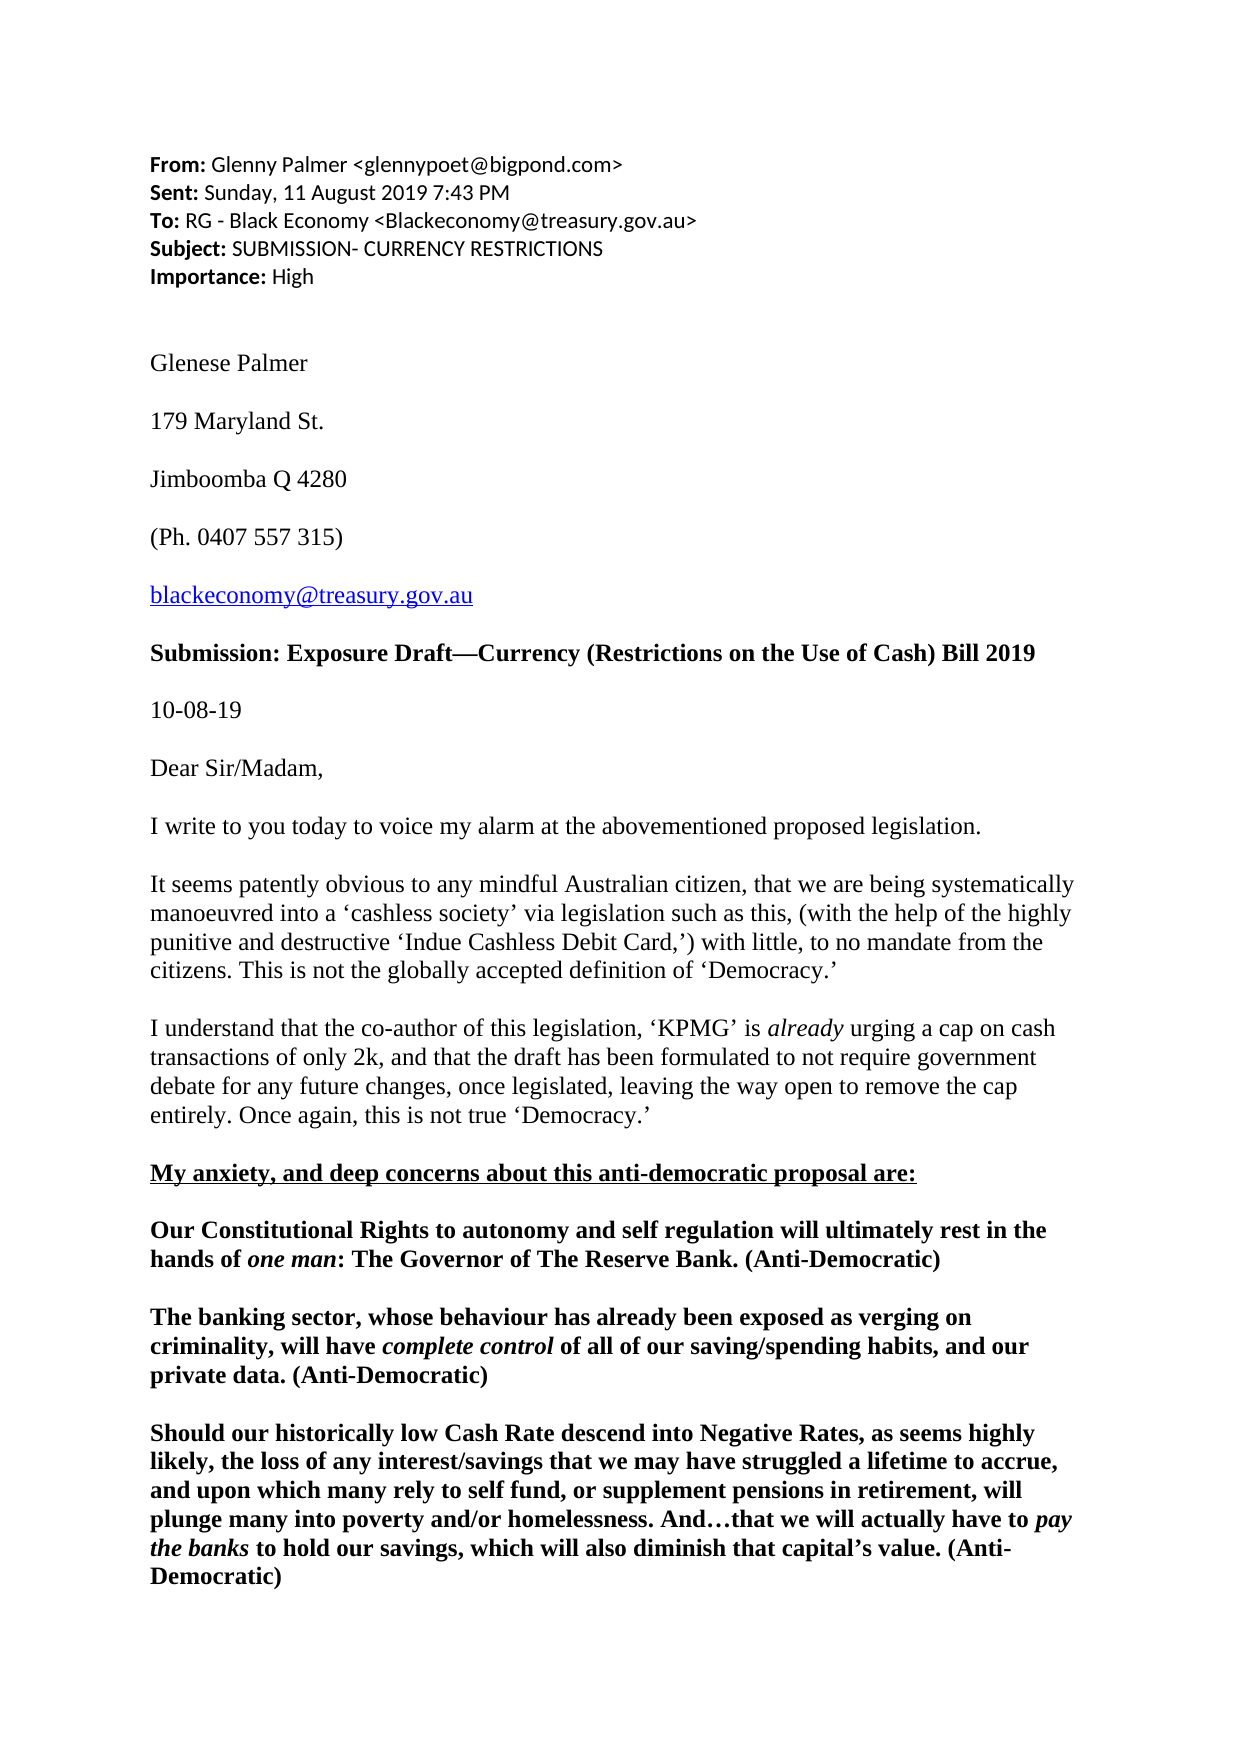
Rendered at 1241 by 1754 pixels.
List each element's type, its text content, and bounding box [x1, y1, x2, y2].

text 179 Maryland St. [150, 406, 1090, 435]
text From: Glenny Palmer <glennypoet@bigpond.com> Sent: Sunday, 11 August 2019 7:43 PM To: RG - Black Economy <Blackeconomy@treasury.gov.au> Subject: SUBMISSION- CURRENCY RESTRICTIONS Importance: High [150, 150, 1090, 290]
text Jimboomba Q 4280 [150, 464, 1090, 493]
text Dear Sir/Madam, [150, 753, 1090, 782]
text It seems patently obvious to any mindful Australian citizen, that we are being systematically manoeuvred into a ‘cashless society’ via legislation such as this, (with the help of the highly punitive and destructive ‘Indue Cashless Debit Card,’) with little, to no mandate from the citizens. This is not the globally accepted definition of ‘Democracy.’ [150, 869, 1090, 984]
text Submission: Exposure Draft—Currency (Restrictions on the Use of Cash) Bill 2019 [150, 638, 1090, 666]
text My anxiety, and deep concerns about this anti-democratic proposal are: [150, 1158, 1090, 1186]
text blackeconomy@treasury.gov.au [150, 580, 1090, 608]
text I understand that the co-author of this legislation, ‘KPMG’ is already urging a cap on cash transactions of only 2k, and that the draft has been formulated to not require government debate for any future changes, once legislated, leaving the way open to remove the cap entirely. Once again, this is not true ‘Democracy.’ [150, 1013, 1090, 1128]
text (Ph. 0407 557 315) [150, 522, 1090, 551]
text I write to you today to voice my alarm at the abovementioned proposed legislation. [150, 811, 1090, 840]
text The banking sector, whose behaviour has already been exposed as verging on criminality, will have complete control of all of our saving/spending habits, and our private data. (Anti-Democratic) [150, 1302, 1090, 1388]
text Should our historically low Cash Rate descend into Negative Rates, as seems highly likely, the loss of any interest/savings that we may have struggled a lifetime to accrue, and upon which many rely to self fund, or supplement pensions in retirement, will plunge many into poverty and/or homelessness. And…that we will actually have to pay the banks to hold our savings, which will also diminish that capital’s value. (Anti-Democratic) [150, 1418, 1090, 1590]
text Glenese Palmer [150, 348, 1090, 377]
text Our Constitutional Rights to autonomy and self regulation will ultimately rest in the hands of one man: The Governor of The Reserve Bank. (Anti-Democratic) [150, 1216, 1090, 1273]
text 10-08-19 [150, 696, 1090, 724]
